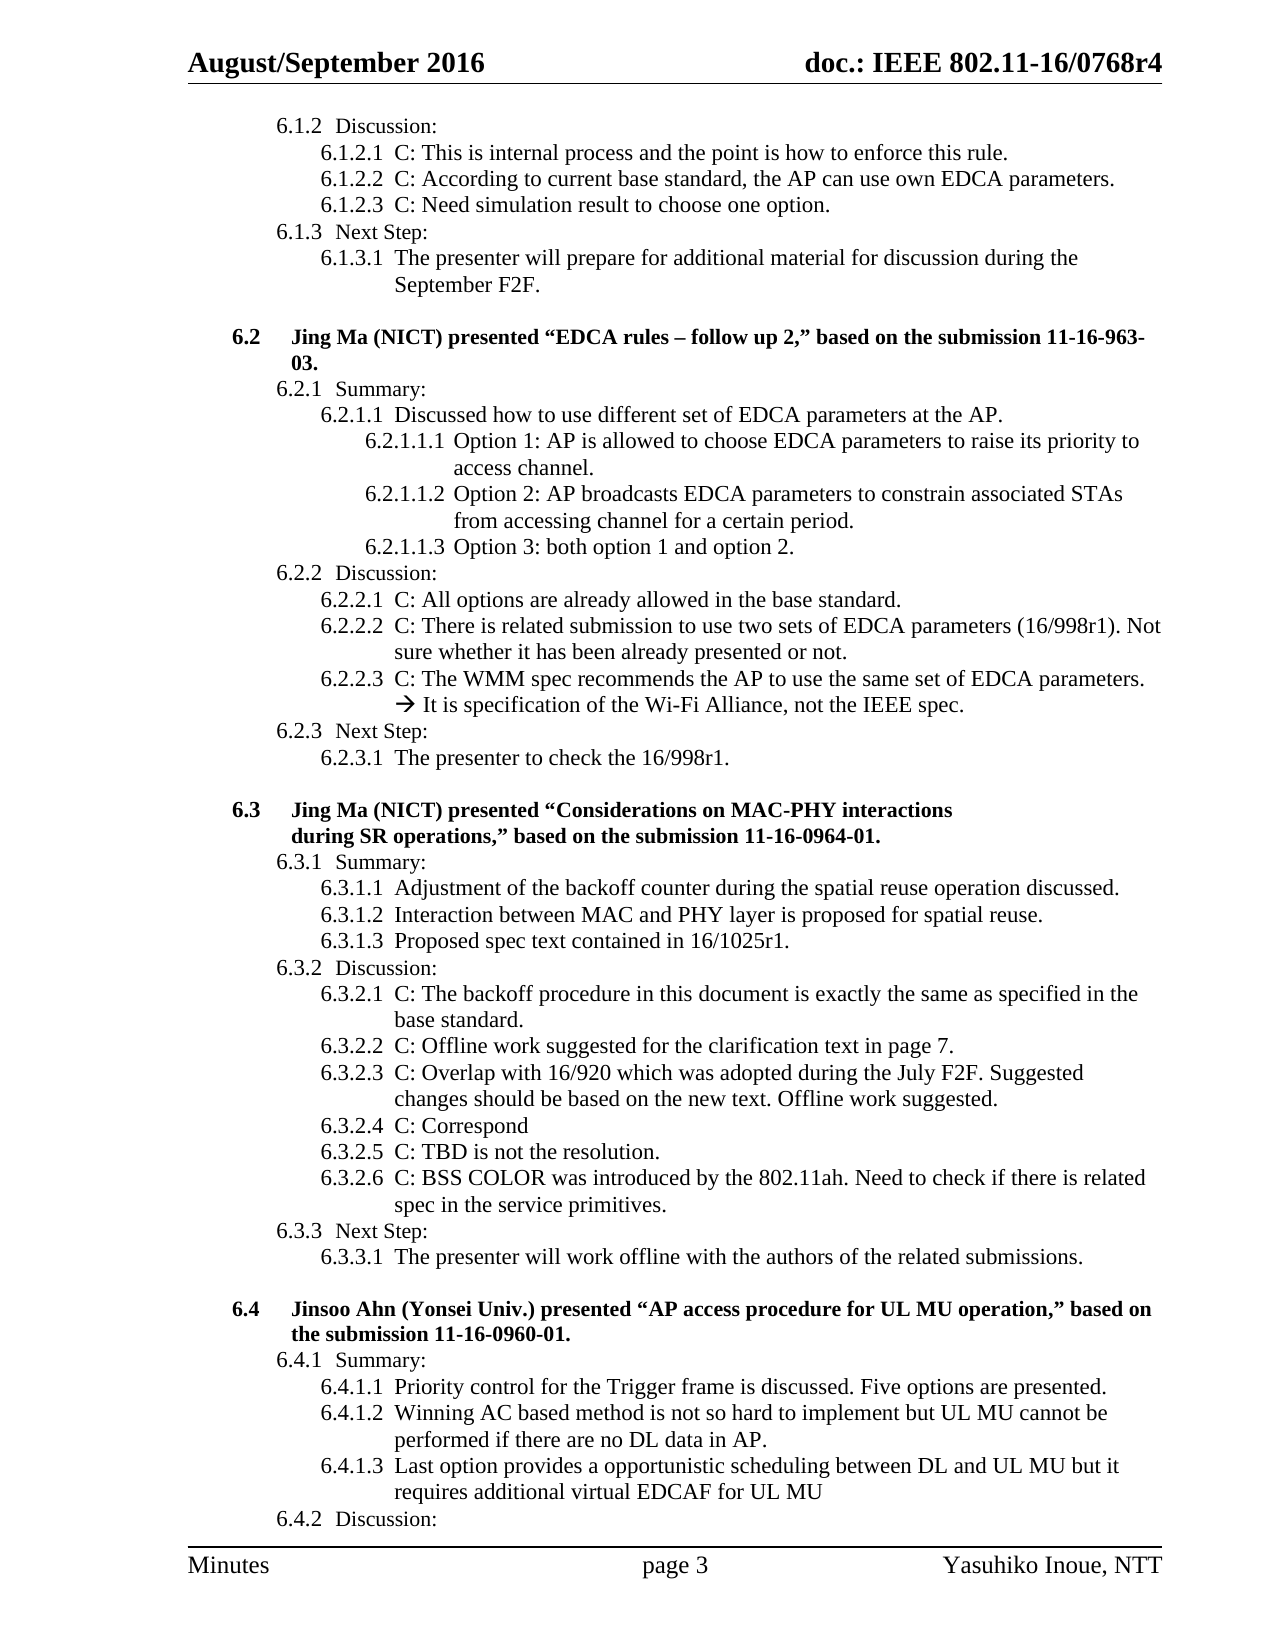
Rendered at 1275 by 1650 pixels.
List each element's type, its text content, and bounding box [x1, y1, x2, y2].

list Summary: [276, 1347, 1162, 1373]
list C: TBD is not the resolution. [320, 1138, 1162, 1164]
list Summary: [276, 848, 1162, 874]
list C: The WMM spec recommends the AP to use the same set of EDCA parameters. It is specification of the Wi-Fi Alliance, not the IEEE spec. [320, 665, 1162, 717]
list Winning AC based method is not so hard to implement but UL MU cannot be performed if there are no DL data in AP. [320, 1399, 1162, 1452]
list Jinsoo Ahn (Yonsei Univ.) presented “AP access procedure for UL MU operation,” based on the submission 11-16-0960-01. [232, 1296, 1162, 1347]
list C: Overlap with 16/920 which was adopted during the July F2F. Suggested changes should be based on the new text. Offline work suggested. [320, 1059, 1162, 1112]
list The presenter to check the 16/998r1. [320, 744, 1162, 770]
list Discussion: [276, 559, 1162, 586]
list Next Step: [276, 717, 1162, 744]
list Jing Ma (NICT) presented “Considerations on MAC-PHY interactions during SR operations,” based on the submission 11-16-0964-01. [232, 797, 1162, 848]
list C: The backoff procedure in this document is exactly the same as specified in the base standard. [320, 980, 1162, 1033]
list C: All options are already allowed in the base standard. [320, 586, 1162, 612]
list Jing Ma (NICT) presented “EDCA rules – follow up 2,” based on the submission 11-16-963-03. [232, 323, 1162, 375]
list Next Step: [276, 1217, 1162, 1243]
list Last option provides a opportunistic scheduling between DL and UL MU but it requires additional virtual EDCAF for UL MU [320, 1452, 1162, 1505]
list Option 1: AP is allowed to choose EDCA parameters to raise its priority to access channel. [365, 428, 1162, 480]
list Option 3: both option 1 and option 2. [365, 533, 1162, 559]
list Adjustment of the backoff counter during the spatial reuse operation discussed. [320, 874, 1162, 901]
list Discussion: [276, 953, 1162, 980]
list C: According to current base standard, the AP can use own EDCA parameters. [320, 165, 1162, 192]
list The presenter will work offline with the authors of the related submissions. [320, 1243, 1162, 1270]
list C: Correspond [320, 1112, 1162, 1138]
list Proposed spec text contained in 16/1025r1. [320, 927, 1162, 953]
list Interaction between MAC and PHY layer is proposed for spatial reuse. [320, 901, 1162, 927]
list Discussion: [276, 112, 1162, 139]
list Next Step: [276, 218, 1162, 244]
list Summary: [276, 375, 1162, 401]
list C: Need simulation result to choose one option. [320, 192, 1162, 218]
list C: Offline work suggested for the clarification text in page 7. [320, 1033, 1162, 1059]
list C: BSS COLOR was introduced by the 802.11ah. Need to check if there is related spec in the service primitives. [320, 1164, 1162, 1217]
list Discussion: [276, 1505, 1162, 1531]
list C: This is internal process and the point is how to enforce this rule. [320, 139, 1162, 165]
list Option 2: AP broadcasts EDCA parameters to constrain associated STAs from accessing channel for a certain period. [365, 480, 1162, 533]
list Priority control for the Trigger frame is discussed. Five options are presented. [320, 1373, 1162, 1399]
list The presenter will prepare for additional material for discussion during the September F2F. [320, 244, 1162, 297]
list C: There is related submission to use two sets of EDCA parameters (16/998r1). Not sure whether it has been already presented or not. [320, 612, 1162, 665]
list Discussed how to use different set of EDCA parameters at the AP. [320, 401, 1162, 428]
